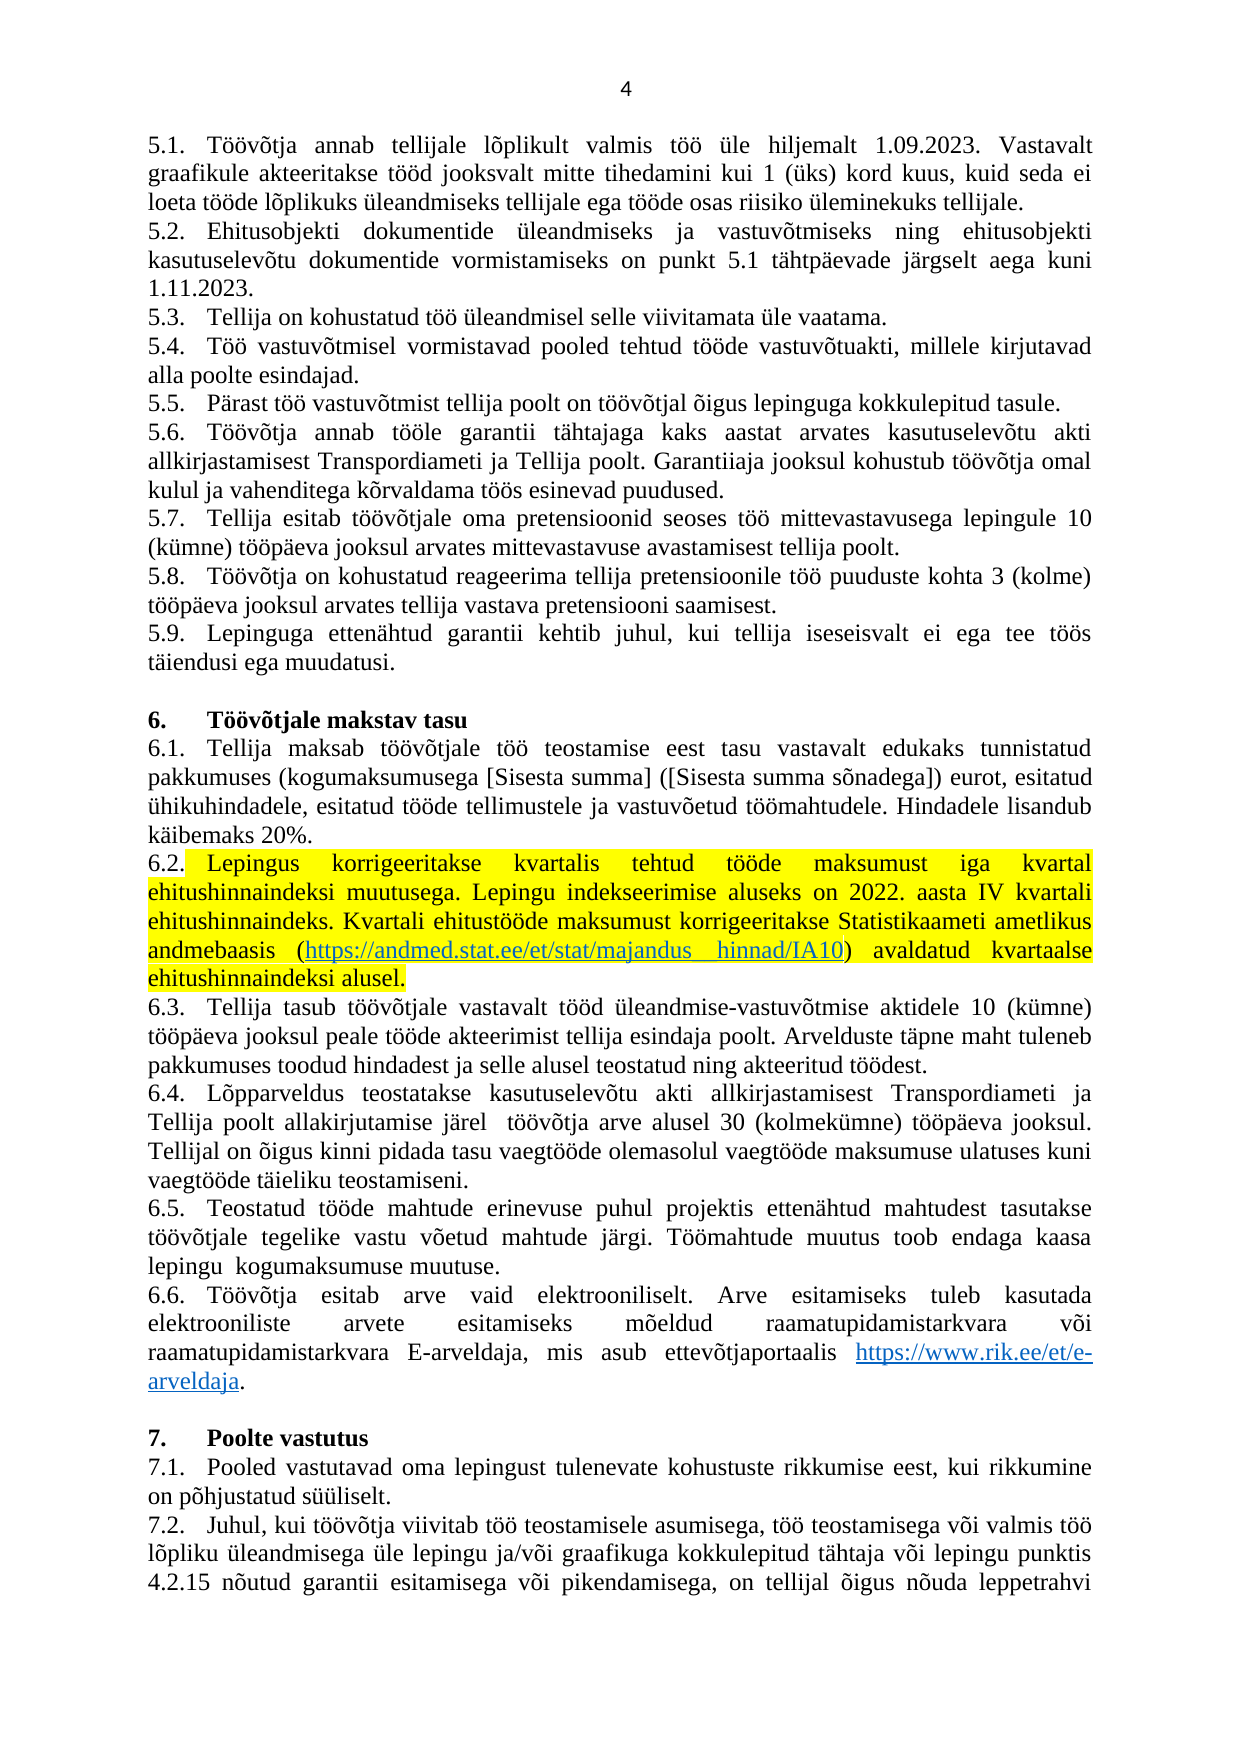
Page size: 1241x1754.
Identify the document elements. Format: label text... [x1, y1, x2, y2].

text Lepingus korrigeeritakse kvartalis tehtud tööde maksumust iga kvartal ehitushinnaindeksi muutusega. Lepingu indekseerimise aluseks on 2022. aasta IV kvartali ehitushinnaindeks. Kvartali ehitustööde maksumust korrigeeritakse Statistikaameti ametlikus andmebaasis (https://andmed.stat.ee/et/stat/majandus__hinnad/IA10) avaldatud kvartaalse ehitushinnaindeksi alusel. [148, 848, 1093, 877]
text Töövõtja annab tööle garantii tähtajaga kaks aastat arvates kasutuselevõtu akti allkirjastamisest Transpordiameti ja Tellija poolt. Garantiiaja jooksul kohustub töövõtja omal kulul ja vahenditega kõrvaldama töös esinevad puudused. [148, 417, 1093, 503]
text Töövõtja on kohustatud reageerima tellija pretensioonile töö puuduste kohta 3 (kolme) tööpäeva jooksul arvates tellija vastava pretensiooni saamisest. [148, 561, 1093, 618]
text Teostatud tööde mahtude erinevuse puhul projektis ettenähtud mahtudest tasutakse töövõtjale tegelike vastu võetud mahtude järgi. Töömahtude muutus toob endaga kaasa lepingu kogumaksumuse muutuse. [148, 1193, 1093, 1280]
text Pärast töö vastuvõtmist tellija poolt on töövõtjal õigus lepinguga kokkulepitud tasule. [148, 388, 1093, 417]
text Ehitusobjekti dokumentide üleandmiseks ja vastuvõtmiseks ning ehitusobjekti kasutuselevõtu dokumentide vormistamiseks on punkt 5.1 tähtpäevade järgselt aega kuni . [148, 216, 1093, 302]
text Poolte vastutus [148, 1423, 1093, 1452]
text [148, 1510, 1093, 1596]
text Töövõtjale makstav tasu [148, 705, 1093, 733]
text Lepinguga ettenähtud garantii kehtib juhul, kui tellija iseseisvalt ei ega tee töös täiendusi ega muudatusi. [148, 618, 1093, 676]
text Töö vastuvõtmisel vormistavad pooled tehtud tööde vastuvõtuakti, millele kirjutavad alla poolte esindajad. [148, 331, 1093, 388]
text Töövõtja annab tellijale lõplikult valmis töö üle hiljemalt . Vastavalt graafikule akteeritakse tööd jooksvalt mitte tihedamini kui 1 (üks) kord kuus, kuid seda ei loeta tööde lõplikuks üleandmiseks tellijale ega tööde osas riisiko üleminekuks tellijale. [148, 130, 1093, 216]
text Lepingus korrigeeritakse kvartalis tehtud tööde maksumust iga kvartal ehitushinnaindeksi muutusega. Lepingu indekseerimise aluseks on 2022. aasta IV kvartali ehitushinnaindeks. Kvartali ehitustööde maksumust korrigeeritakse Statistikaameti ametlikus andmebaasis (https://andmed.stat.ee/et/stat/majandus__hinnad/IA10) avaldatud kvartaalse ehitushinnaindeksi alusel. [148, 961, 1093, 992]
text Tellija tasub töövõtjale vastavalt tööd üleandmise-vastuvõtmise aktidele 10 (kümne) tööpäeva jooksul peale tööde akteerimist tellija esindaja poolt. Arvelduste täpne maht tuleneb pakkumuses toodud hindadest ja selle alusel teostatud ning akteeritud töödest. [148, 992, 1093, 1078]
text Tellija on kohustatud töö üleandmisel selle viivitamata üle vaatama. [148, 302, 1093, 331]
text Tellija esitab töövõtjale oma pretensioonid seoses töö mittevastavusega lepingule 10 (kümne) tööpäeva jooksul arvates mittevastavuse avastamisest tellija poolt. [148, 503, 1093, 561]
text Tellija maksab töövõtjale töö teostamise eest tasu vastavalt edukaks tunnistatud pakkumuses (kogumaksumusega (eurot, esitatud ühikuhindadele, esitatud tööde tellimustele ja vastuvõetud töömahtudele. Hindadele lisandub käibemaks 20%. [148, 733, 1093, 848]
text Lõpparveldus teostatakse kasutuselevõtu akti allkirjastamisest Transpordiameti ja Tellija poolt allakirjutamise järel töövõtja arve alusel 30 (kolmekümne) tööpäeva jooksul. Tellijal on õigus kinni pidada tasu vaegtööde olemasolul vaegtööde maksumuse ulatuses kuni vaegtööde täieliku teostamiseni. [148, 1078, 1093, 1193]
text Pooled vastutavad oma lepingust tulenevate kohustuste rikkumise eest, kui rikkumine on põhjustatud süüliselt. [148, 1452, 1093, 1510]
text Töövõtja esitab arve vaid elektrooniliselt. Arve esitamiseks tuleb kasutada elektrooniliste arvete esitamiseks mõeldud raamatupidamistarkvara või raamatupidamistarkvara E-arveldaja, mis asub ettevõtjaportaalis https://www.rik.ee/et/e-arveldaja. [148, 1280, 1093, 1395]
